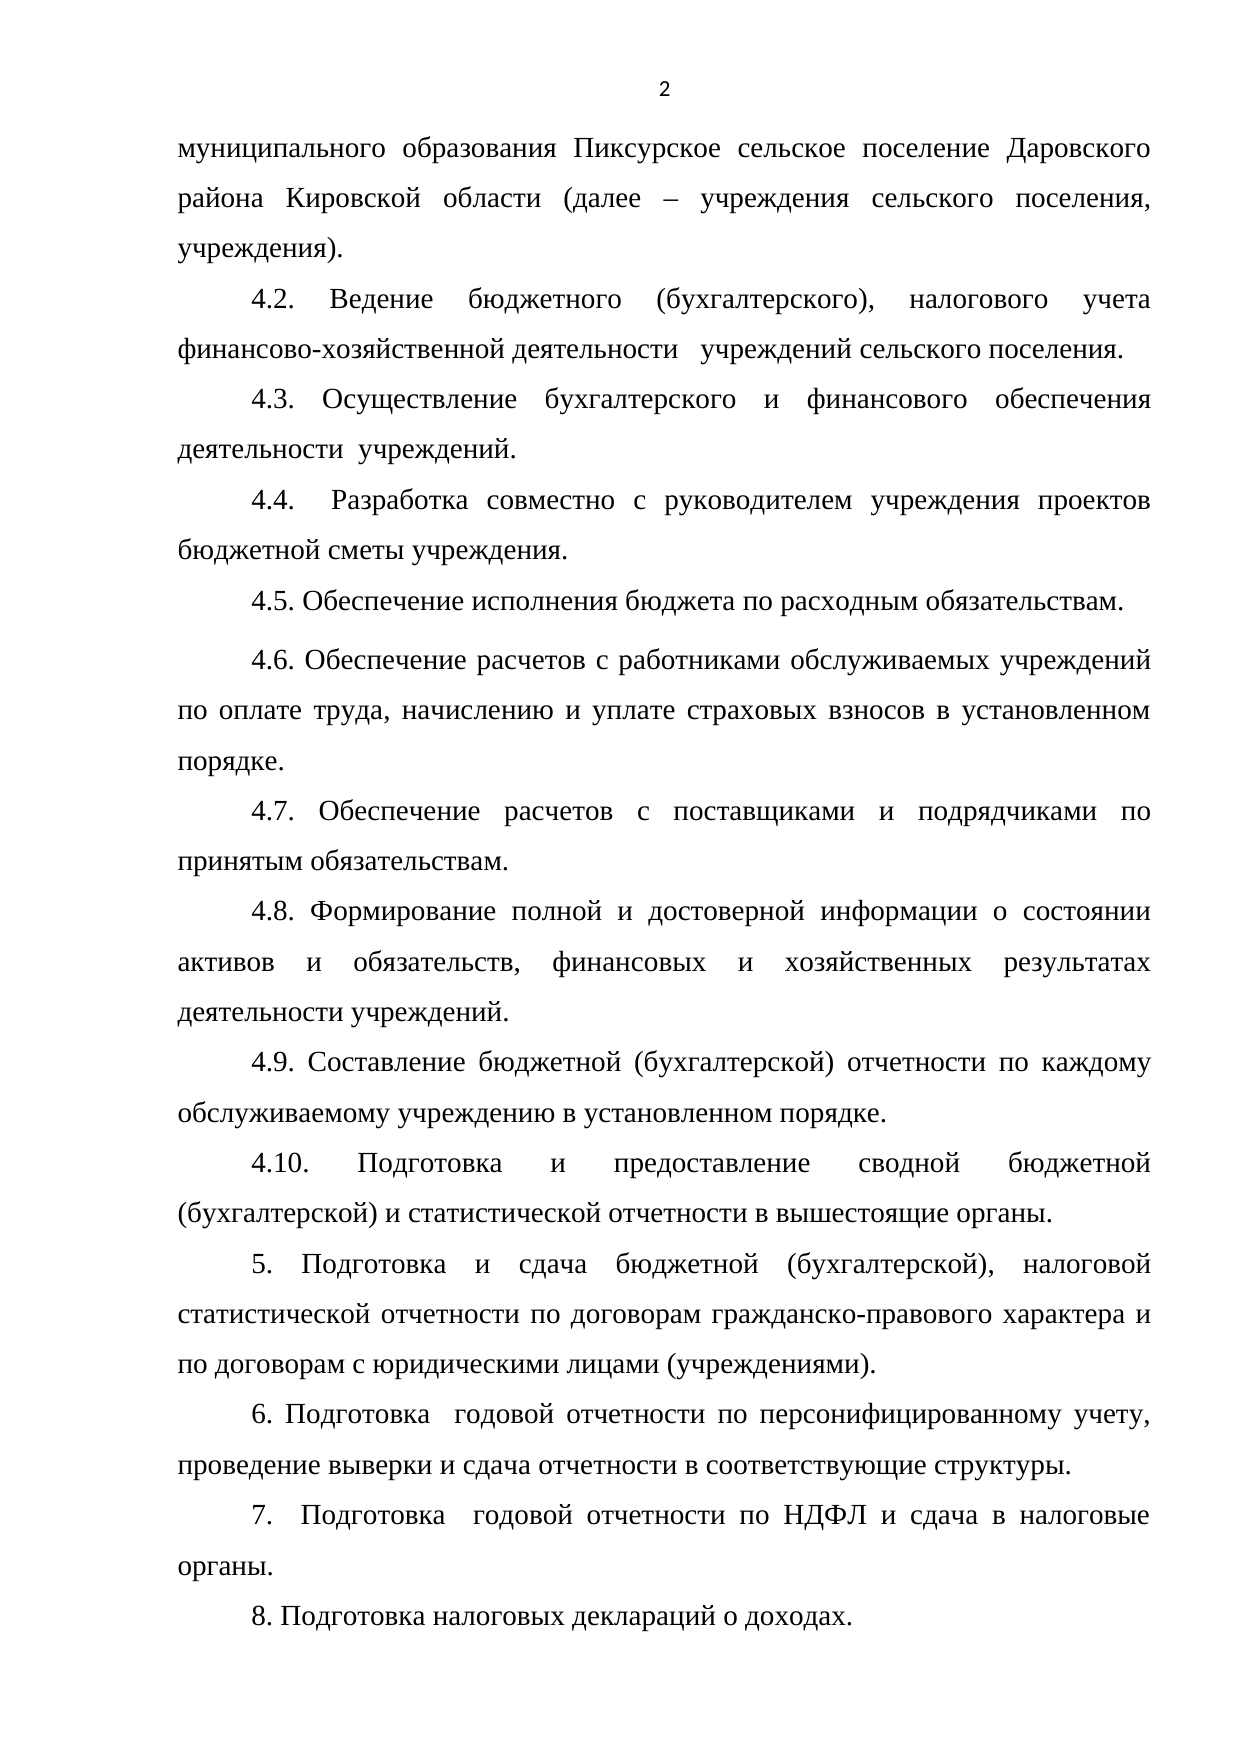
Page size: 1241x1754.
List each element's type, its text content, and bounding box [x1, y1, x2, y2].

text 4.8. Формирование полной и достоверной информации о состоянии активов и обязательств, финансовых и хозяйственных результатах деятельности учреждений. [177, 893, 1152, 1028]
text 4.6. Обеспечение расчетов с работниками обслуживаемых учреждений по оплате труда, начислению и уплате страховых взносов в установленном порядке. [177, 642, 1152, 776]
text 4.9. Составление бюджетной (бухгалтерской) отчетности по каждому обслуживаемому учреждению в установленном порядке. [177, 1044, 1152, 1128]
text 6. Подготовка годовой отчетности по персонифицированному учету, проведение выверки и сдача отчетности в соответствующие структуры. [177, 1397, 1152, 1481]
text 4.10. Подготовка и предоставление сводной бюджетной (бухгалтерской) и статистической отчетности в вышестоящие органы. [177, 1145, 1152, 1229]
text 4.4. Разработка совместно с руководителем учреждения проектов бюджетной сметы учреждения. [177, 482, 1152, 566]
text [177, 130, 1152, 264]
text 4.2. Ведение бюджетного (бухгалтерского), налогового учета финансово-хозяйственной деятельности учреждений сельского поселения. [177, 281, 1152, 364]
text 5. Подготовка и сдача бюджетной (бухгалтерской), налоговой статистической отчетности по договорам гражданско-правового характера и по договорам с юридическими лицами (учреждениями). [177, 1246, 1152, 1380]
text 4.5. Обеспечение исполнения бюджета по расходным обязательствам. [177, 583, 1152, 616]
text 8. Подготовка налоговых деклараций о доходах. [177, 1598, 1152, 1631]
text 4.3. Осуществление бухгалтерского и финансового обеспечения деятельности учреждений. [177, 381, 1152, 465]
text 7. Подготовка годовой отчетности по НДФЛ и сдача в налоговые органы. [177, 1497, 1152, 1581]
text 4.7. Обеспечение расчетов с поставщиками и подрядчиками по принятым обязательствам. [177, 793, 1152, 877]
